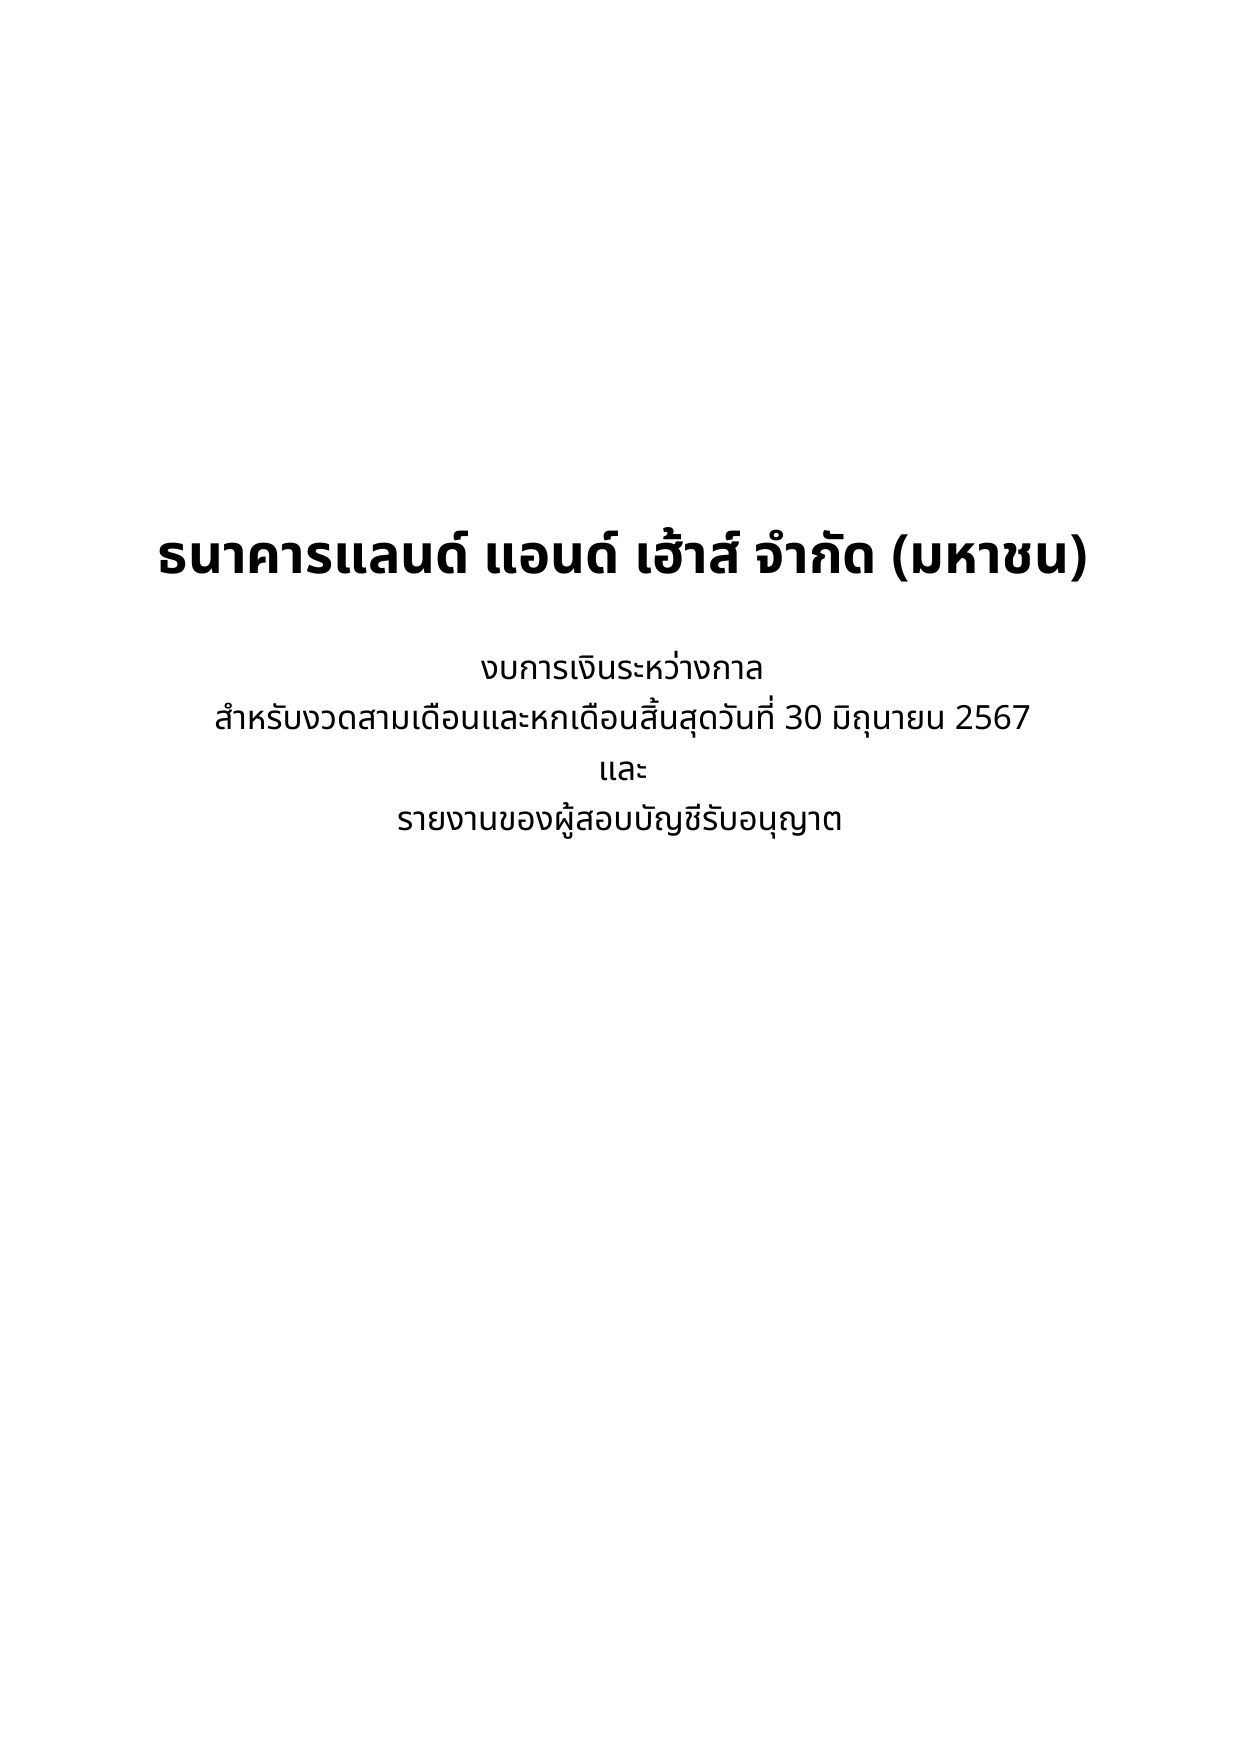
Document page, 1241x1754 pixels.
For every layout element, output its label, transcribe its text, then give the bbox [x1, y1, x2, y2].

subtitle งบการเงินระหว่างกาล [150, 644, 1095, 694]
subtitle และ [150, 745, 1095, 795]
subtitle สำหรับงวดสามเดือนและหกเดือนสิ้นสุดวันที่ 30 มิถุนายน 2567 [150, 694, 1095, 745]
subtitle ธนาคารแลนด์ แอนด์ เฮ้าส์ จำกัด (มหาชน) [150, 516, 1095, 598]
text รายงานของผู้สอบบัญชีรับอนุญาต [150, 795, 1090, 846]
